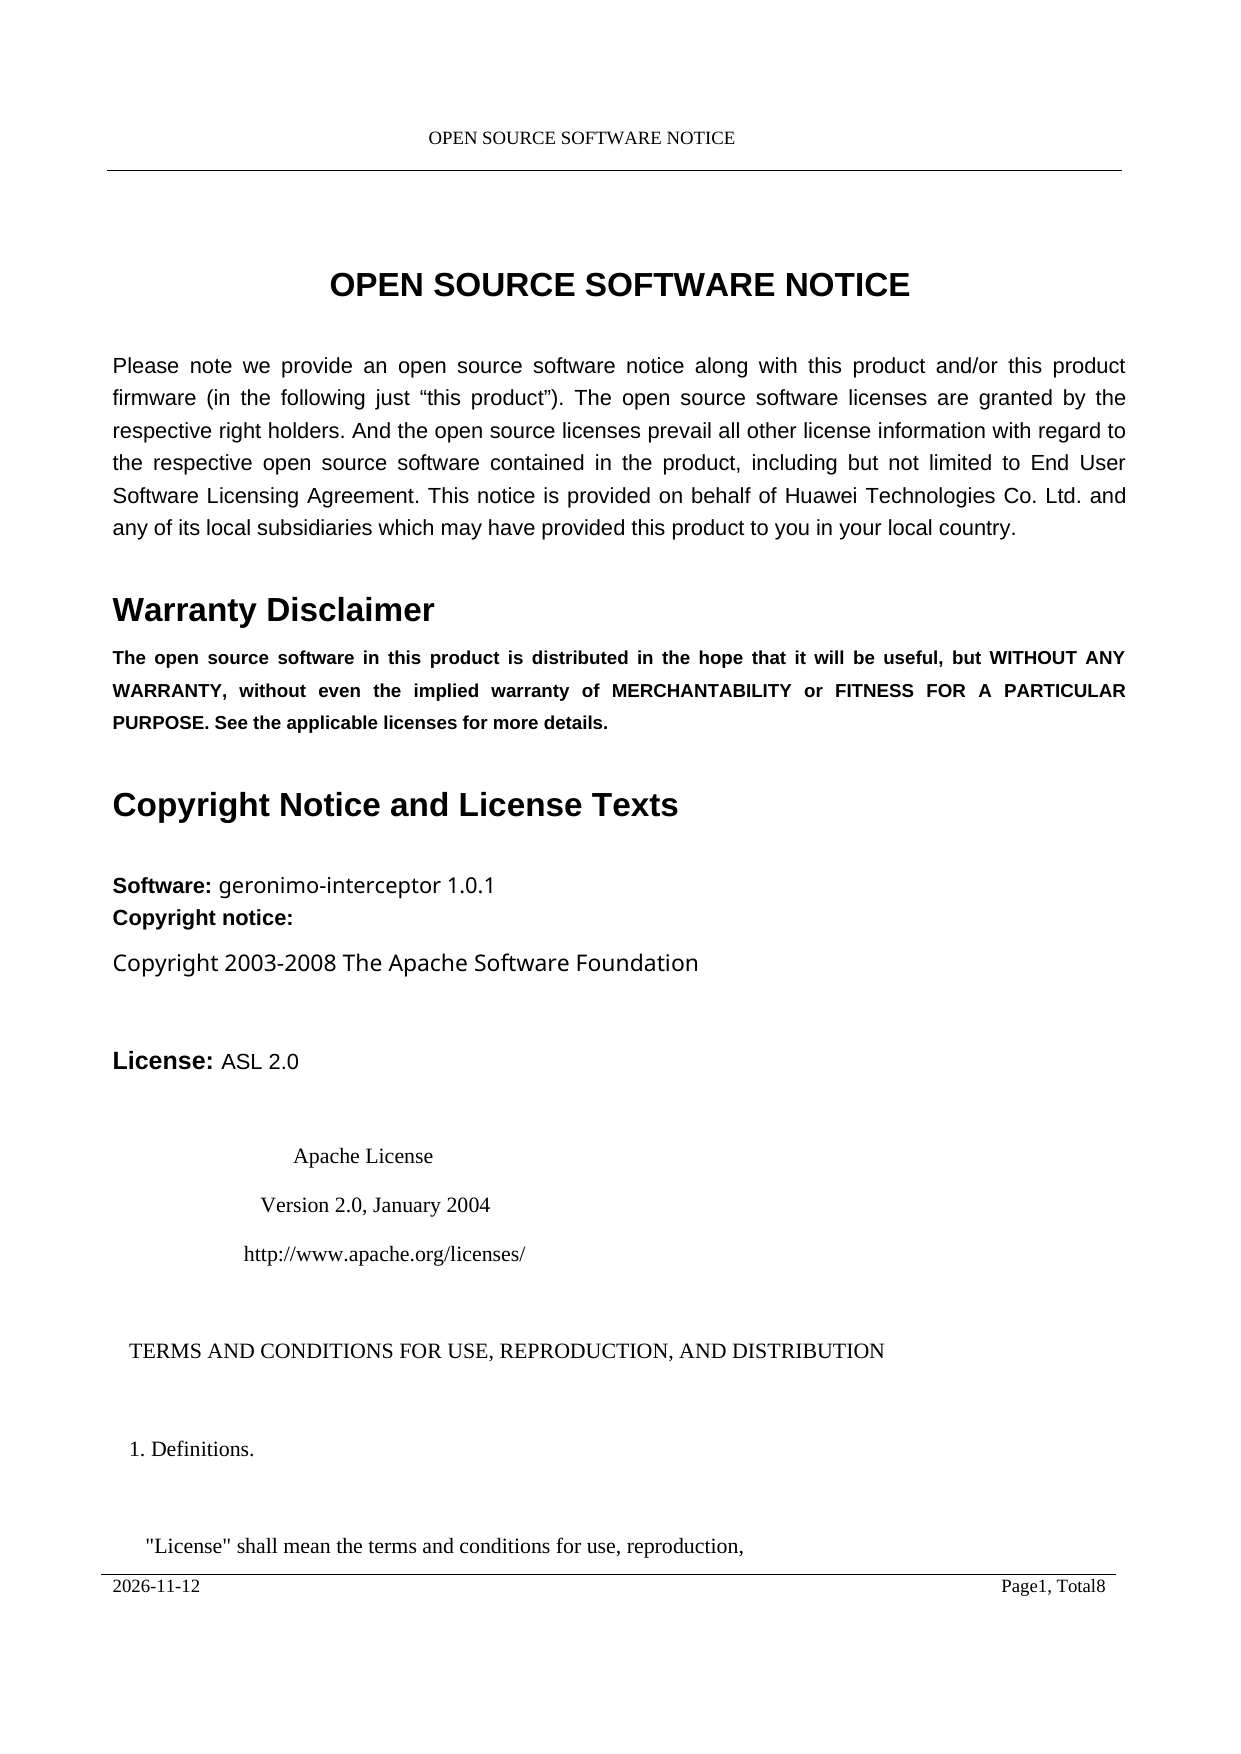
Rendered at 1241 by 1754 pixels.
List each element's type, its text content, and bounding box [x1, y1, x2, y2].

text License: ASL 2.0 [112, 1044, 1128, 1077]
text Warranty Disclaimer [112, 576, 1128, 641]
text OPEN SOURCE SOFTWARE NOTICE [112, 251, 1128, 316]
text Software: geronimo-interceptor 1.0.1 [112, 869, 1128, 901]
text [112, 1091, 1128, 1562]
text Please note we provide an open source software notice along with this product and/or this product firmware (in the following just “this product”). The open source software licenses are granted by the respective right holders. And the open source licenses prevail all other license information with regard to the respective open source software contained in the product, including but not limited to End User Software Licensing Agreement. This notice is provided on behalf of Huawei Technologies Co. Ltd. and any of its local subsidiaries which may have provided this product to you in your local country. [112, 349, 1128, 544]
text Copyright Notice and License Texts [112, 771, 1128, 836]
text The open source software in this product is distributed in the hope that it will be useful, but WITHOUT ANY WARRANTY, without even the implied warranty of MERCHANTABILITY or FITNESS FOR A PARTICULAR PURPOSE. See the applicable licenses for more details. [112, 641, 1128, 739]
text Copyright notice: [112, 901, 1128, 934]
text Copyright 2003-2008 The Apache Software Foundation [112, 947, 1128, 1028]
